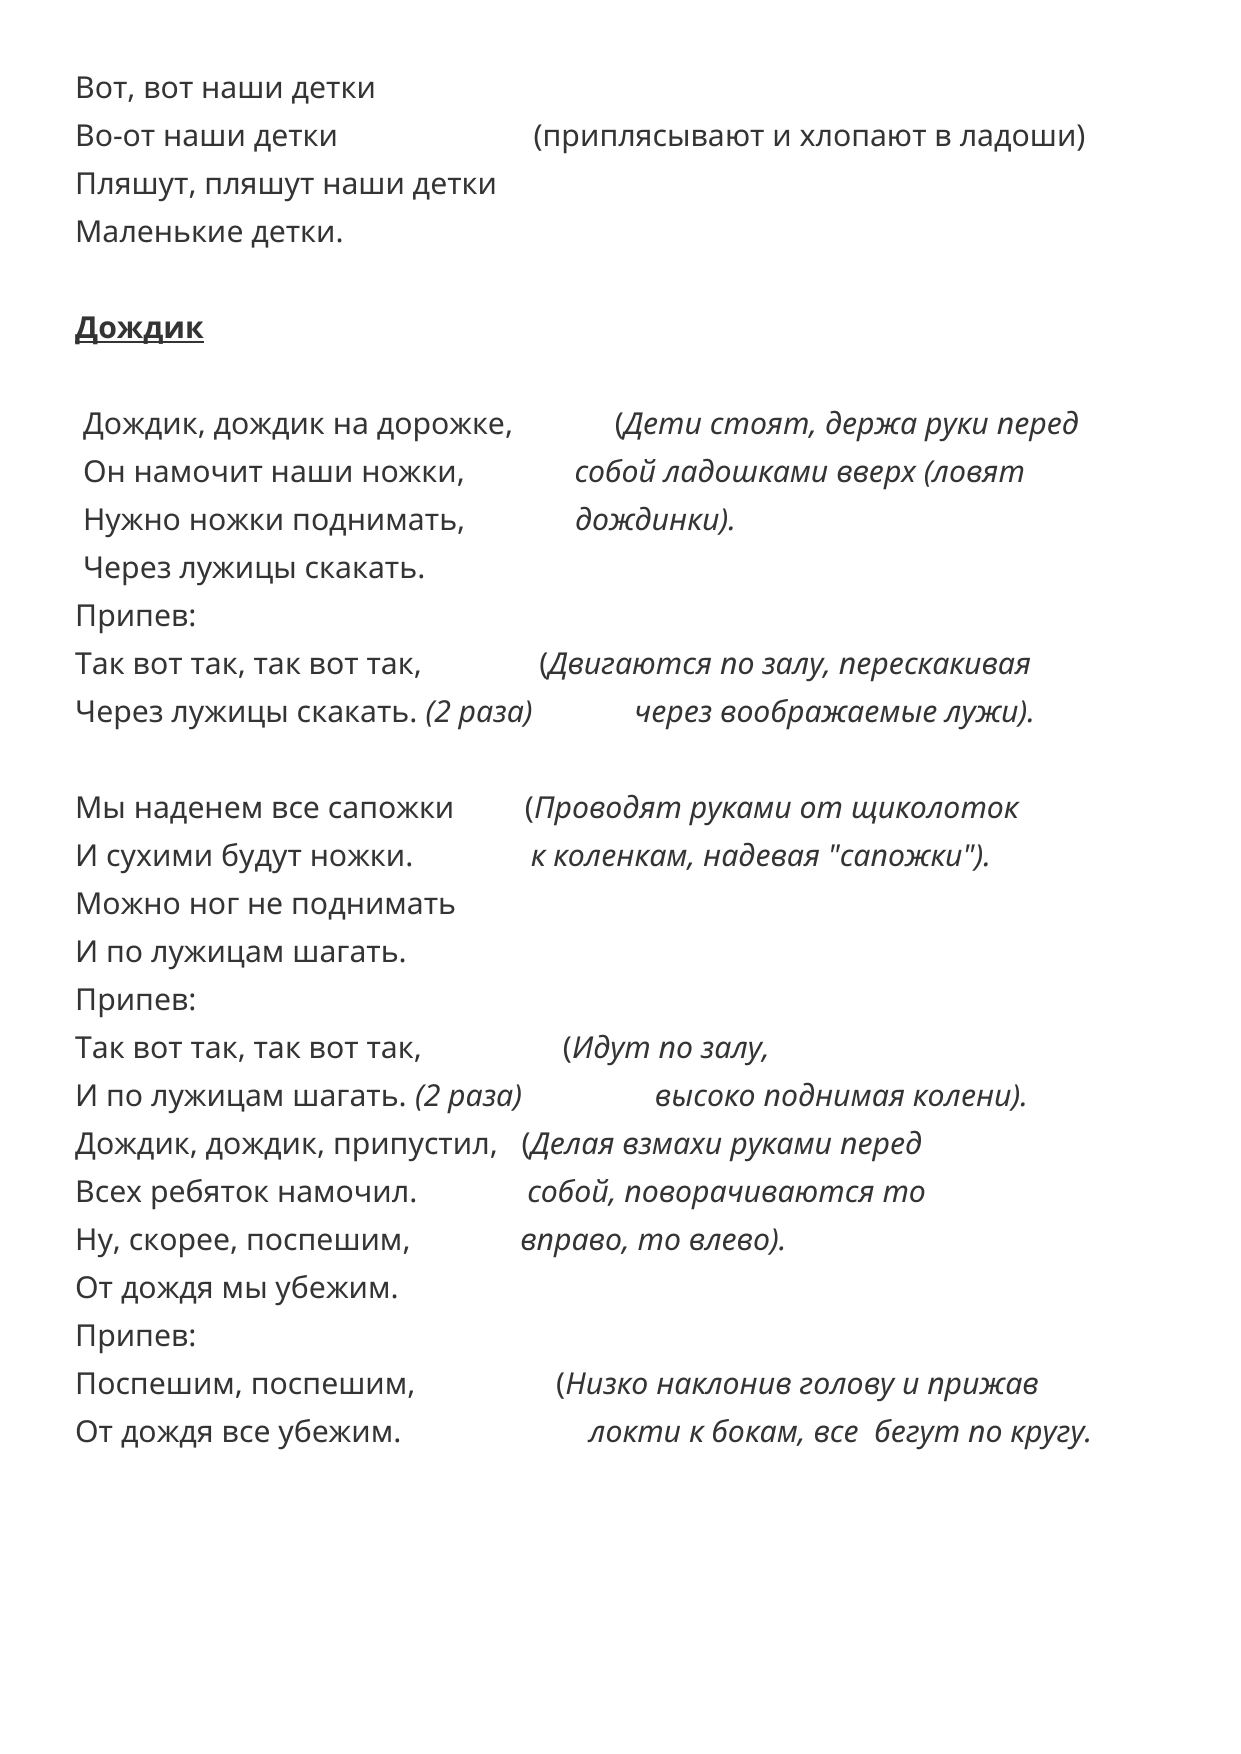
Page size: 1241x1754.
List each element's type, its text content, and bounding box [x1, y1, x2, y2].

text Через лужицы скакать. [75, 539, 1165, 587]
text Пляшут, пляшут наши детки [75, 155, 1165, 203]
text Припев: [75, 971, 1165, 1019]
text Дождик, дождик на дорожке, (Дети стоят, держа руки перед [75, 395, 1165, 443]
text Дождик [75, 299, 1165, 347]
text Мы наденем все сапожки (Проводят руками от щиколоток [75, 779, 1165, 827]
text Вот, вот наши детки [75, 59, 1165, 107]
text Всех ребяток намочил. собой, поворачиваются то [75, 1163, 1165, 1212]
text Во-от наши детки (приплясывают и хлопают в ладоши) [75, 107, 1165, 155]
text Так вот так, так вот так, (Идут по залу, [75, 1019, 1165, 1067]
text И сухими будут ножки. к коленкам, надевая "сапожки"). [75, 827, 1165, 875]
text Через лужицы скакать. (2 раза) через воображаемые лужи). [75, 683, 1165, 731]
text Так вот так, так вот так, (Двигаются по залу, перескакивая [75, 635, 1165, 683]
text Припев: [75, 1308, 1165, 1356]
text Можно ног не поднимать [75, 875, 1165, 923]
text Припев: [75, 587, 1165, 635]
text Нужно ножки поднимать, дождинки). [75, 491, 1165, 539]
text От дождя все убежим. локти к бокам, все бегут по кругу. [75, 1404, 1165, 1452]
text От дождя мы убежим. [75, 1259, 1165, 1308]
text Ну, скорее, поспешим, вправо, то влево). [75, 1212, 1165, 1259]
text И по лужицам шагать. [75, 923, 1165, 971]
text Маленькие детки. [75, 203, 1165, 251]
text Он намочит наши ножки, собой ладошками вверх (ловят [75, 443, 1165, 491]
text Дождик, дождик, припустил, (Делая взмахи руками перед [75, 1116, 1165, 1163]
text Поспешим, поспешим, (Низко наклонив голову и прижав [75, 1356, 1165, 1404]
text И по лужицам шагать. (2 раза) высоко поднимая колени). [75, 1067, 1165, 1116]
